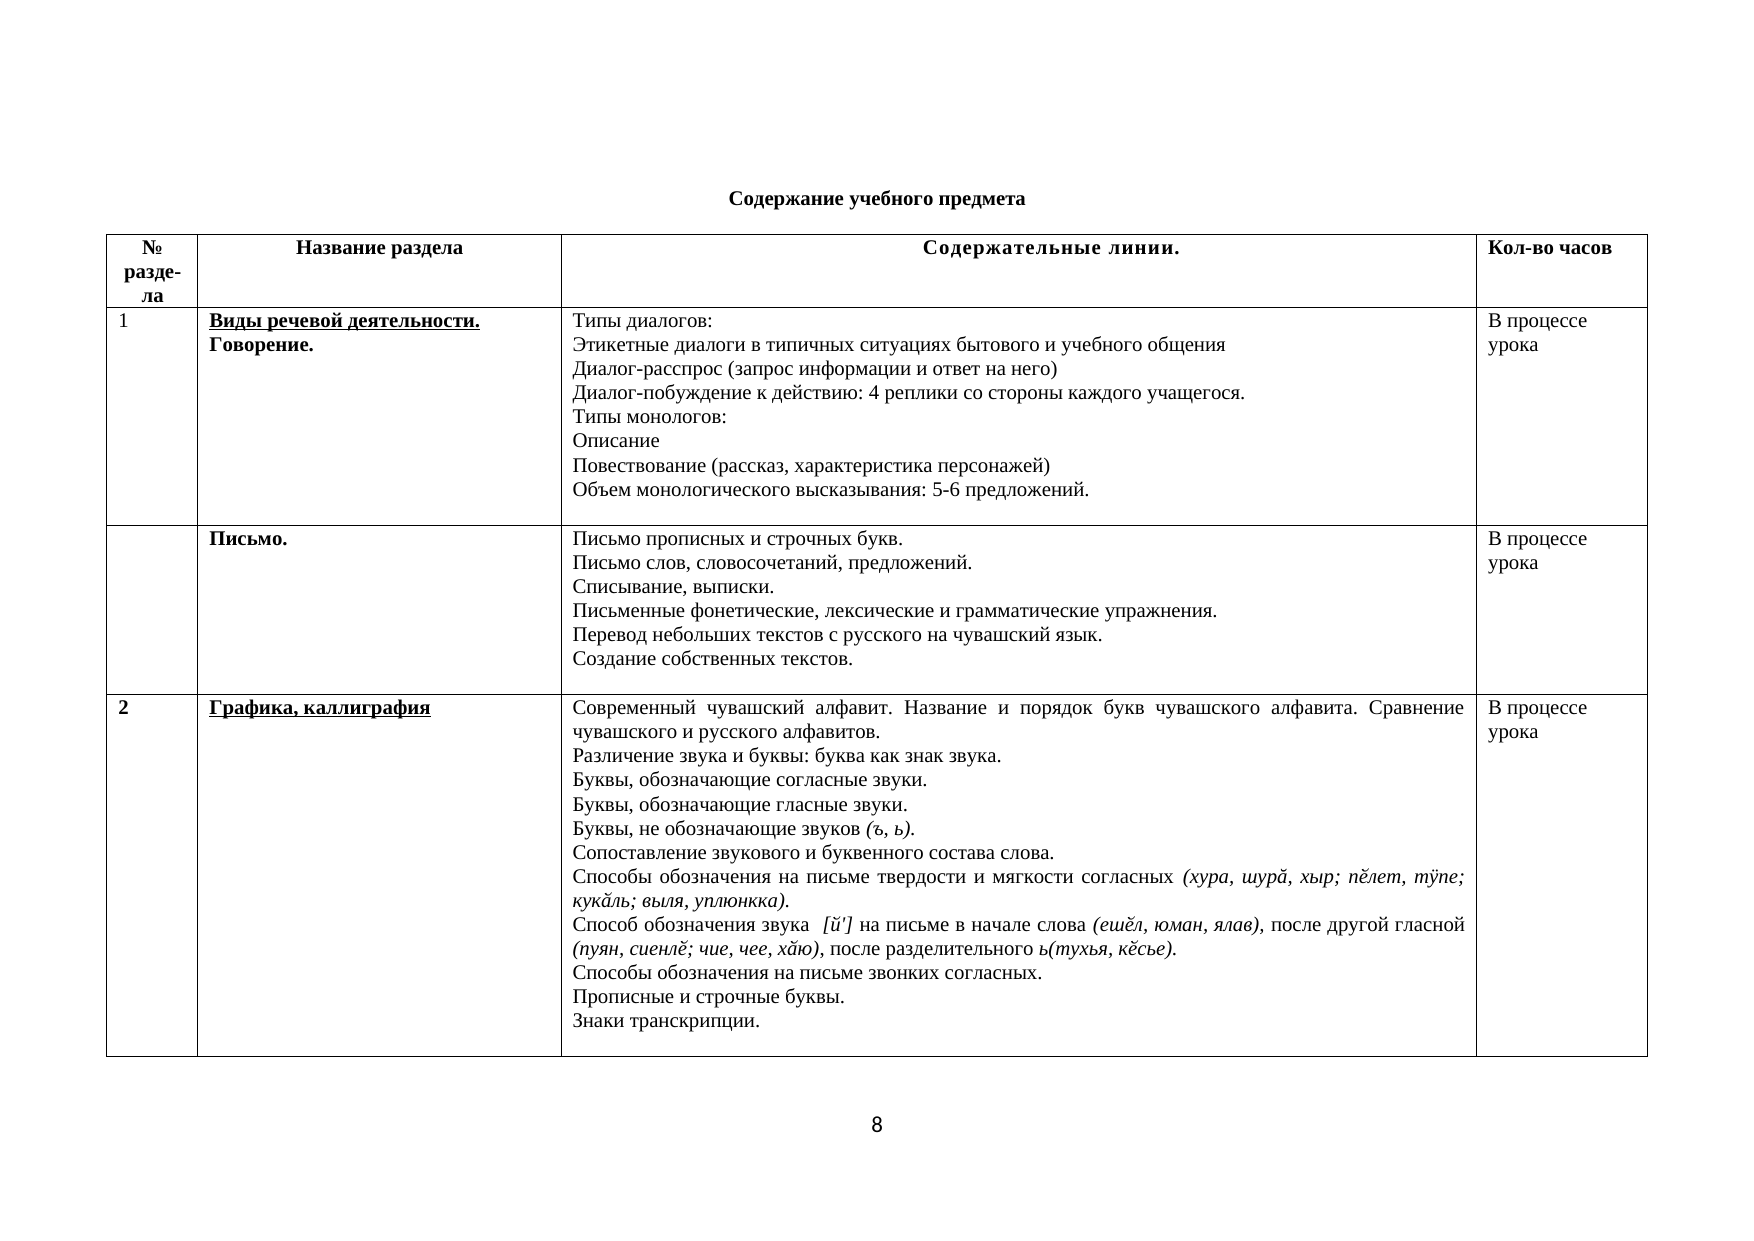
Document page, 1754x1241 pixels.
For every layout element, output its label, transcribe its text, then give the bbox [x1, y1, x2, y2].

table_cell Письмо прописных и строчных букв. Письмо слов, словосочетаний, предложений. Списывание, выписки. Письменные фонетические, лексические и грамматические упражнения. Перевод небольших текстов с русского на чувашский язык. Создание собственных текстов. [562, 526, 1476, 694]
table_cell В процессе урока [1477, 526, 1647, 694]
table_header Название раздела [198, 235, 561, 307]
table_cell Современный чувашский алфавит. Название и порядок букв чувашского алфавита. Сравнение чувашского и русского алфавитов. Различение звука и буквы: буква как знак звука. Буквы, обозначающие согласные звуки. Буквы, обозначающие гласные звуки. Буквы, не обозначающие звуков (ъ, ь). Сопоставление звукового и буквенного состава слова. Способы обозначения на письме твердости и мягкости согласных (хура, шурă, хыр; пӗлет, тӱпе; кукӑль; выля, уплюнкка). Способ обозначения звука [й'] на письме в начале слова (ешӗл, юман, ялав), после другой гласной (пуян, сиенлӗ; чие, чее, хӑю), после разделительного ь(тухья, кӗсье). Способы обозначения на письме звонких согласных. Прописные и строчные буквы. Знаки транскрипции. [562, 695, 1476, 1056]
table_cell 1 [107, 308, 197, 525]
table_cell Типы диалогов: Этикетные диалоги в типичных ситуациях бытового и учебного общения Диалог-расспрос (запрос информации и ответ на него) Диалог-побуждение к действию: 4 реплики со стороны каждого учащегося. Типы монологов: Описание Повествование (рассказ, характеристика персонажей) Объем монологического высказывания: 5-6 предложений. [562, 308, 1476, 525]
table_cell [107, 526, 197, 694]
table_cell Графика, каллиграфия [198, 695, 561, 1056]
table_header № разде-ла [107, 235, 197, 307]
table_cell Письмо. [198, 526, 561, 694]
table_header Кол-во часов [1477, 235, 1647, 307]
table_header Содержательные линии. [562, 235, 1476, 307]
table_cell Виды речевой деятельности. Говорение. [198, 308, 561, 525]
table_cell 2 [107, 695, 197, 1056]
table_cell В процессе урока [1477, 308, 1647, 525]
text Содержание учебного предмета [118, 185, 1636, 209]
table_cell В процессе урока [1477, 695, 1647, 1056]
